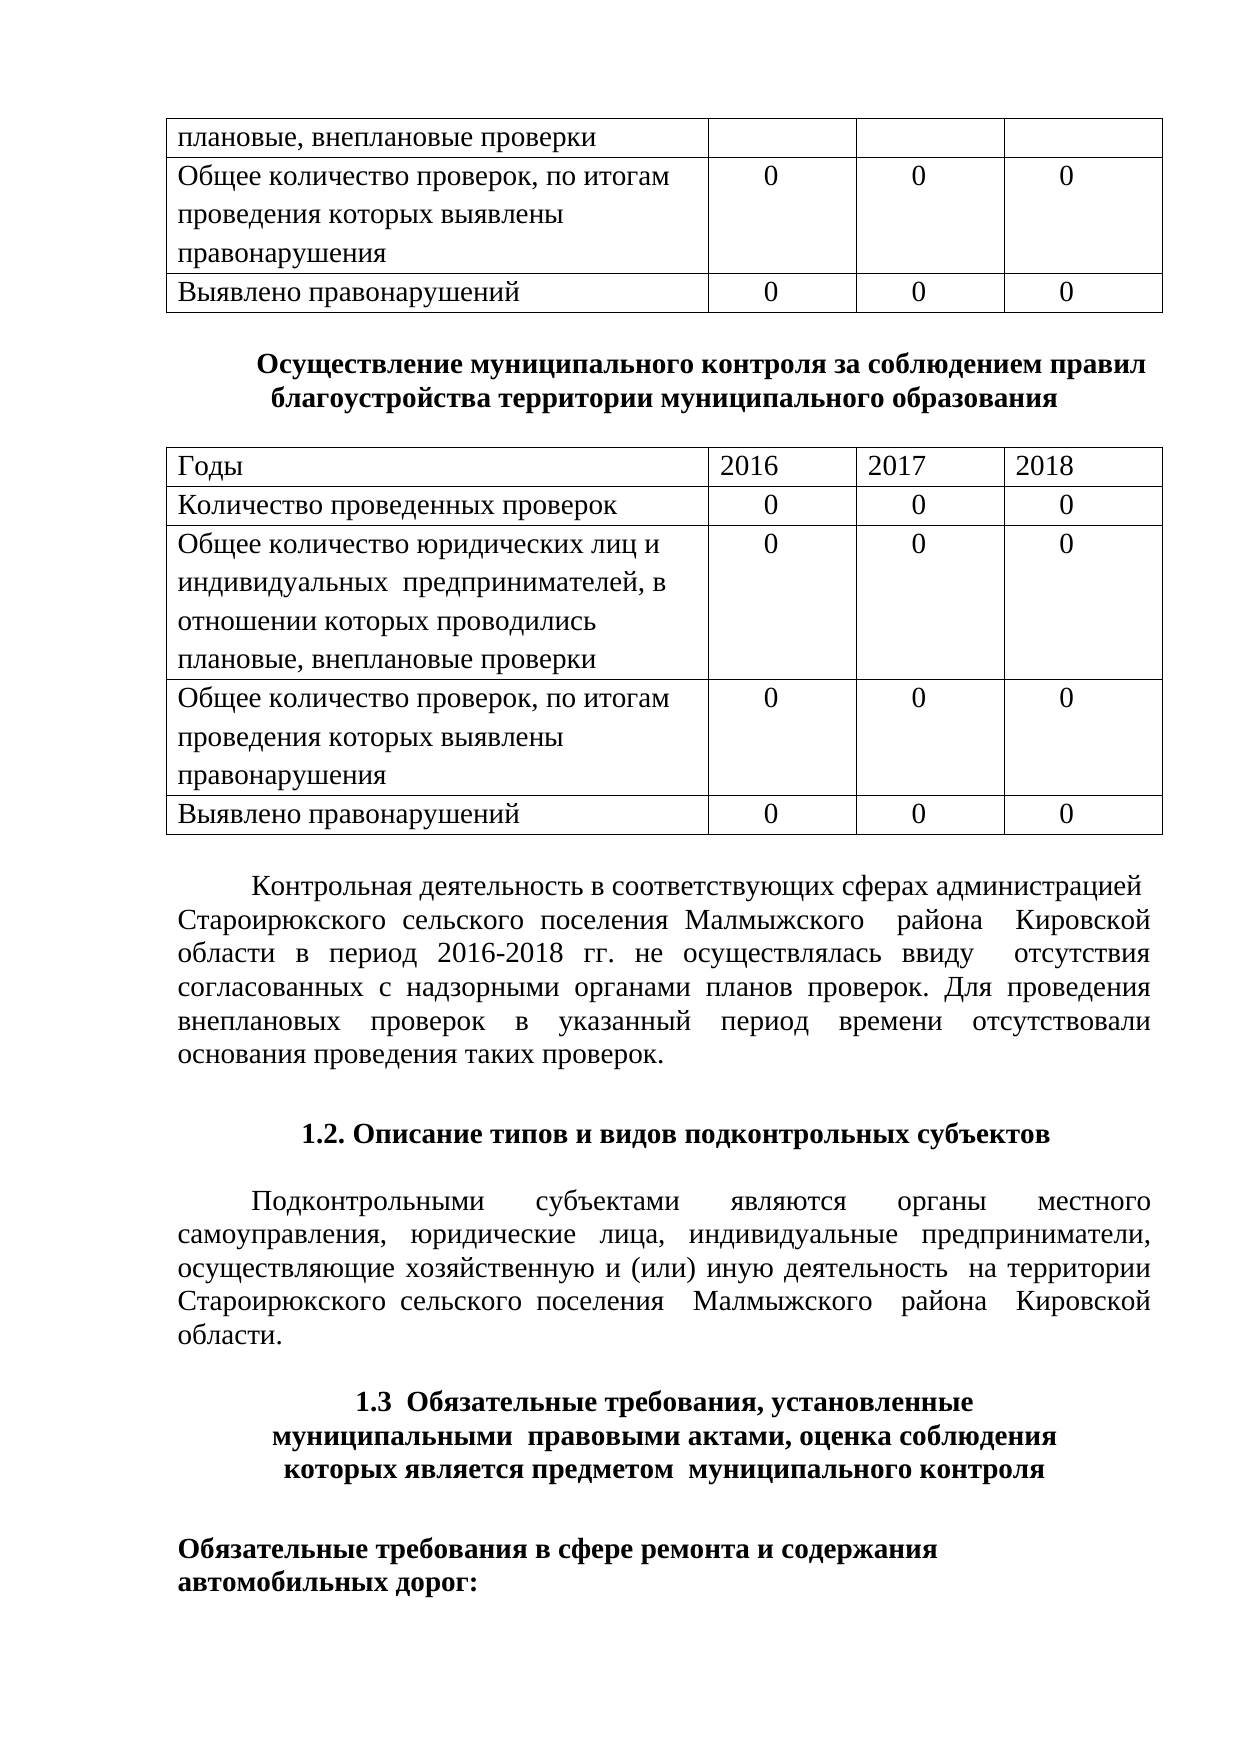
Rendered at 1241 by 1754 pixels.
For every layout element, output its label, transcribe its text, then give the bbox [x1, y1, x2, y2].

table_cell 0 [1005, 158, 1162, 273]
table_cell 0 [709, 680, 856, 795]
text Контрольная деятельность в соответствующих сферах администрацией [177, 868, 1152, 902]
table_cell Общее количество юридических лиц и индивидуальных предпринимателей, в отношении которых проводились плановые, внеплановые проверки [167, 526, 708, 679]
text Обязательные требования в сфере ремонта и содержания автомобильных дорог: [177, 1531, 1152, 1598]
table_cell 0 [709, 119, 856, 157]
table_cell 0 [709, 158, 856, 273]
table_header 2016 [709, 448, 856, 486]
table_header 2017 [857, 448, 1004, 486]
text 1.3 Обязательные требования, установленные [177, 1384, 1152, 1418]
table_cell 0 [1005, 796, 1162, 834]
table_cell Количество проведенных проверок [167, 487, 708, 525]
table_cell 0 [857, 680, 1004, 795]
text которых является предметом муниципального контроля [177, 1451, 1152, 1485]
text Староирюкского сельского поселения Малмыжского района Кировской области в период 2016-2018 гг. не осуществлялась ввиду отсутствия согласованных с надзорными органами планов проверок. Для проведения внеплановых проверок в указанный период времени отсутствовали основания проведения таких проверок. [177, 902, 1152, 1070]
table_cell 0 [709, 487, 856, 525]
table_header 2018 [1005, 448, 1162, 486]
table_cell Выявлено правонарушений [167, 796, 708, 834]
table_cell 0 [1005, 680, 1162, 795]
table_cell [167, 119, 708, 157]
table_cell 0 [709, 526, 856, 679]
table_cell 0 [857, 487, 1004, 525]
text Подконтрольными субъектами являются органы местного самоуправления, юридические лица, индивидуальные предприниматели, осуществляющие хозяйственную и (или) иную деятельность на территории Староирюкского сельского поселения Малмыжского района Кировской области. [177, 1183, 1152, 1351]
table_cell 0 [857, 796, 1004, 834]
table_cell 0 [857, 526, 1004, 679]
table_cell 0 [1005, 526, 1162, 679]
table_cell 0 [857, 119, 1004, 157]
text муниципальными правовыми актами, оценка соблюдения [177, 1418, 1152, 1451]
text 1.2. Описание типов и видов подконтрольных субъектов [177, 1116, 1152, 1149]
table_cell Общее количество проверок, по итогам проведения которых выявлены правонарушения [167, 680, 708, 795]
table_cell 0 [1005, 487, 1162, 525]
table_cell 0 [857, 274, 1004, 312]
table_cell Общее количество проверок, по итогам проведения которых выявлены правонарушения [167, 158, 708, 273]
table_cell 0 [709, 796, 856, 834]
table_header Годы [167, 448, 708, 486]
table_cell 0 [857, 158, 1004, 273]
table_cell 0 [1005, 119, 1162, 157]
table_cell Выявлено правонарушений [167, 274, 708, 312]
table_cell 0 [709, 274, 856, 312]
table_cell 0 [1005, 274, 1162, 312]
text Осуществление муниципального контроля за соблюдением правил благоустройства территории муниципального образования [177, 346, 1152, 413]
